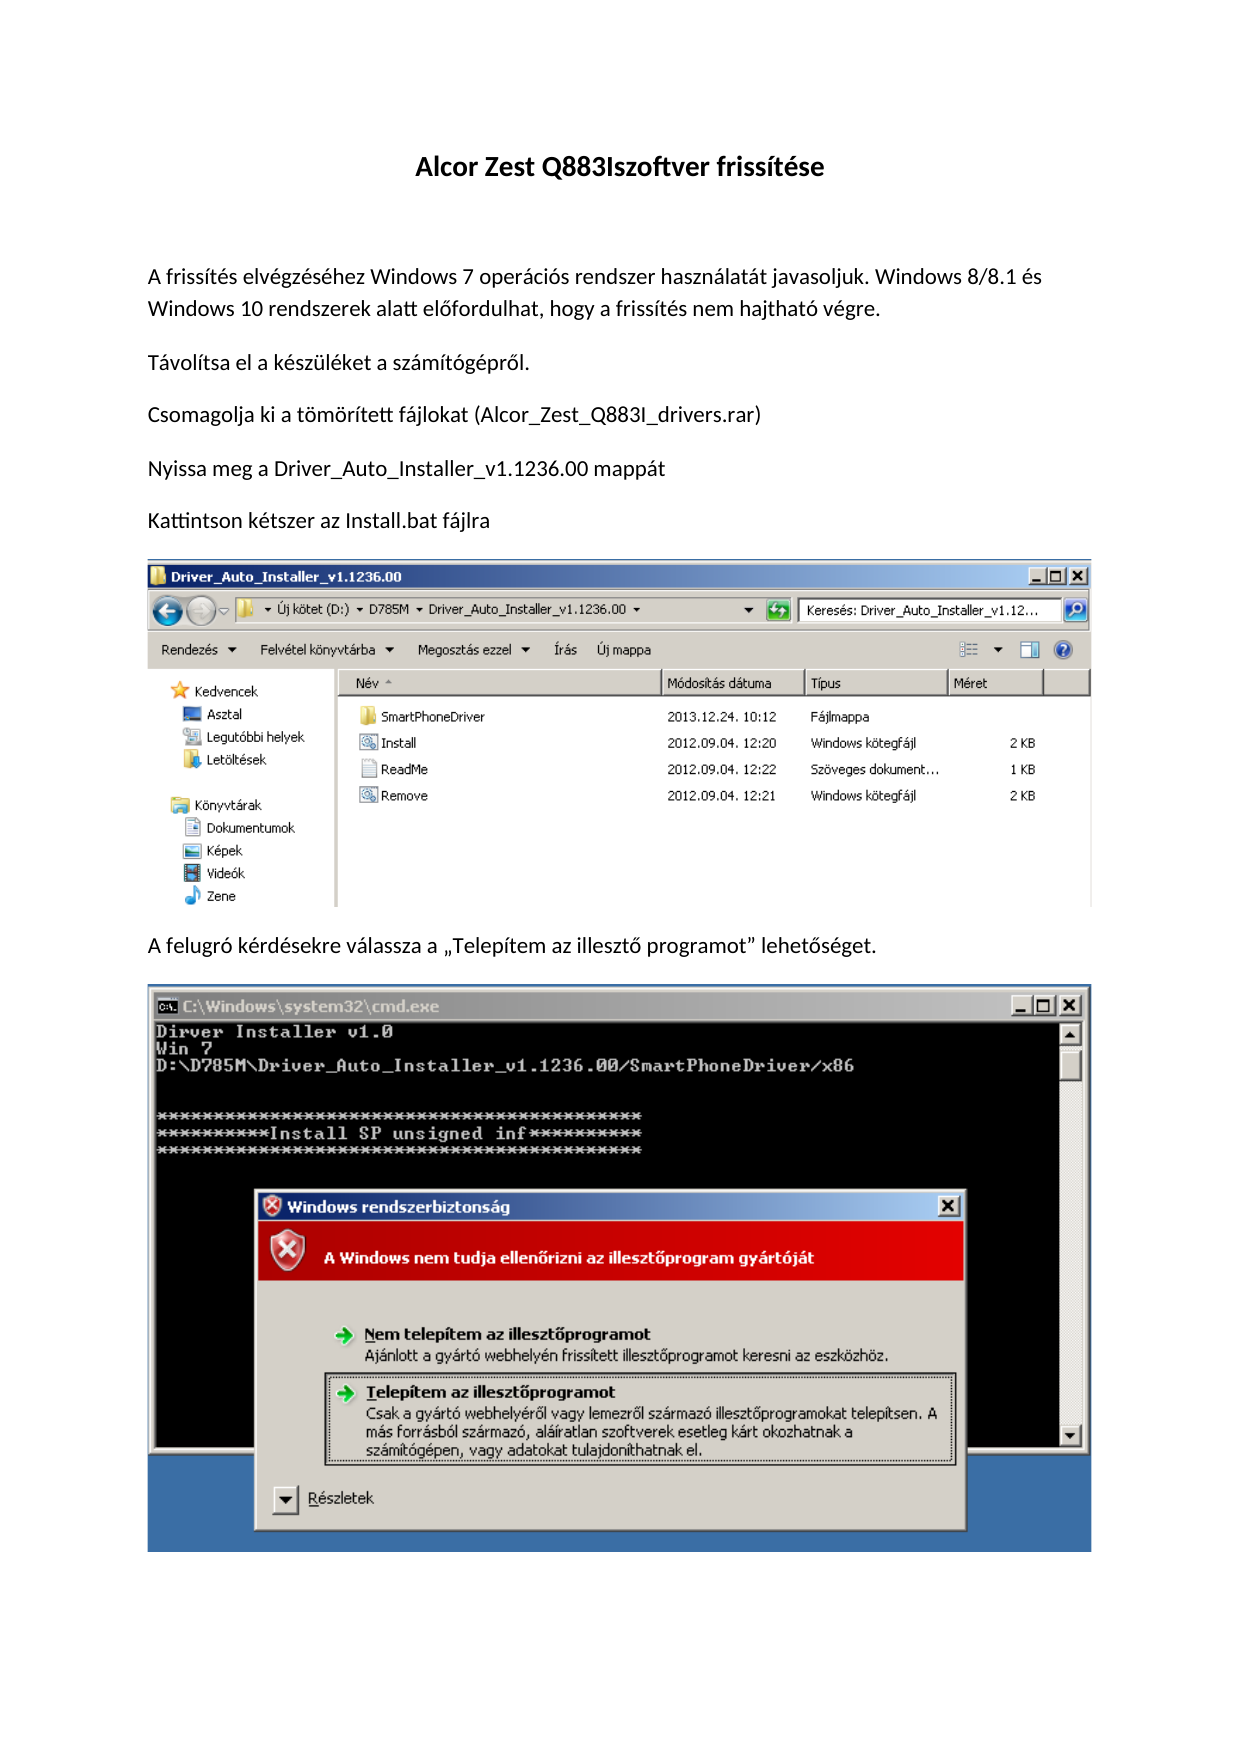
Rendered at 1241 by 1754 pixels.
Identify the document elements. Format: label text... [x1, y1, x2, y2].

picture [147, 559, 1092, 907]
text Távolítsa el a készüléket a számítógépről. [148, 348, 1093, 376]
text A felugró kérdésekre válassza a „Telepítem az illesztő programot” lehetőséget. [148, 932, 1093, 959]
text Csomagolja ki a tömörített fájlokat (Alcor_Zest_Q883I_drivers.rar) [148, 401, 1093, 429]
text Kattintson kétszer az Install.bat fájlra [148, 507, 1093, 535]
text A frissítés elvégzéséhez Windows 7 operációs rendszer használatát javasoljuk. Windows 8/8.1 és Windows 10 rendszerek alatt előfordulhat, hogy a frissítés nem hajtható végre. [148, 262, 1093, 323]
text Alcor Zest Q883Iszoftver frissítése [148, 148, 1093, 183]
picture [147, 984, 1092, 1552]
text Nyissa meg a Driver_Auto_Installer_v1.1236.00 mappát [148, 454, 1093, 482]
